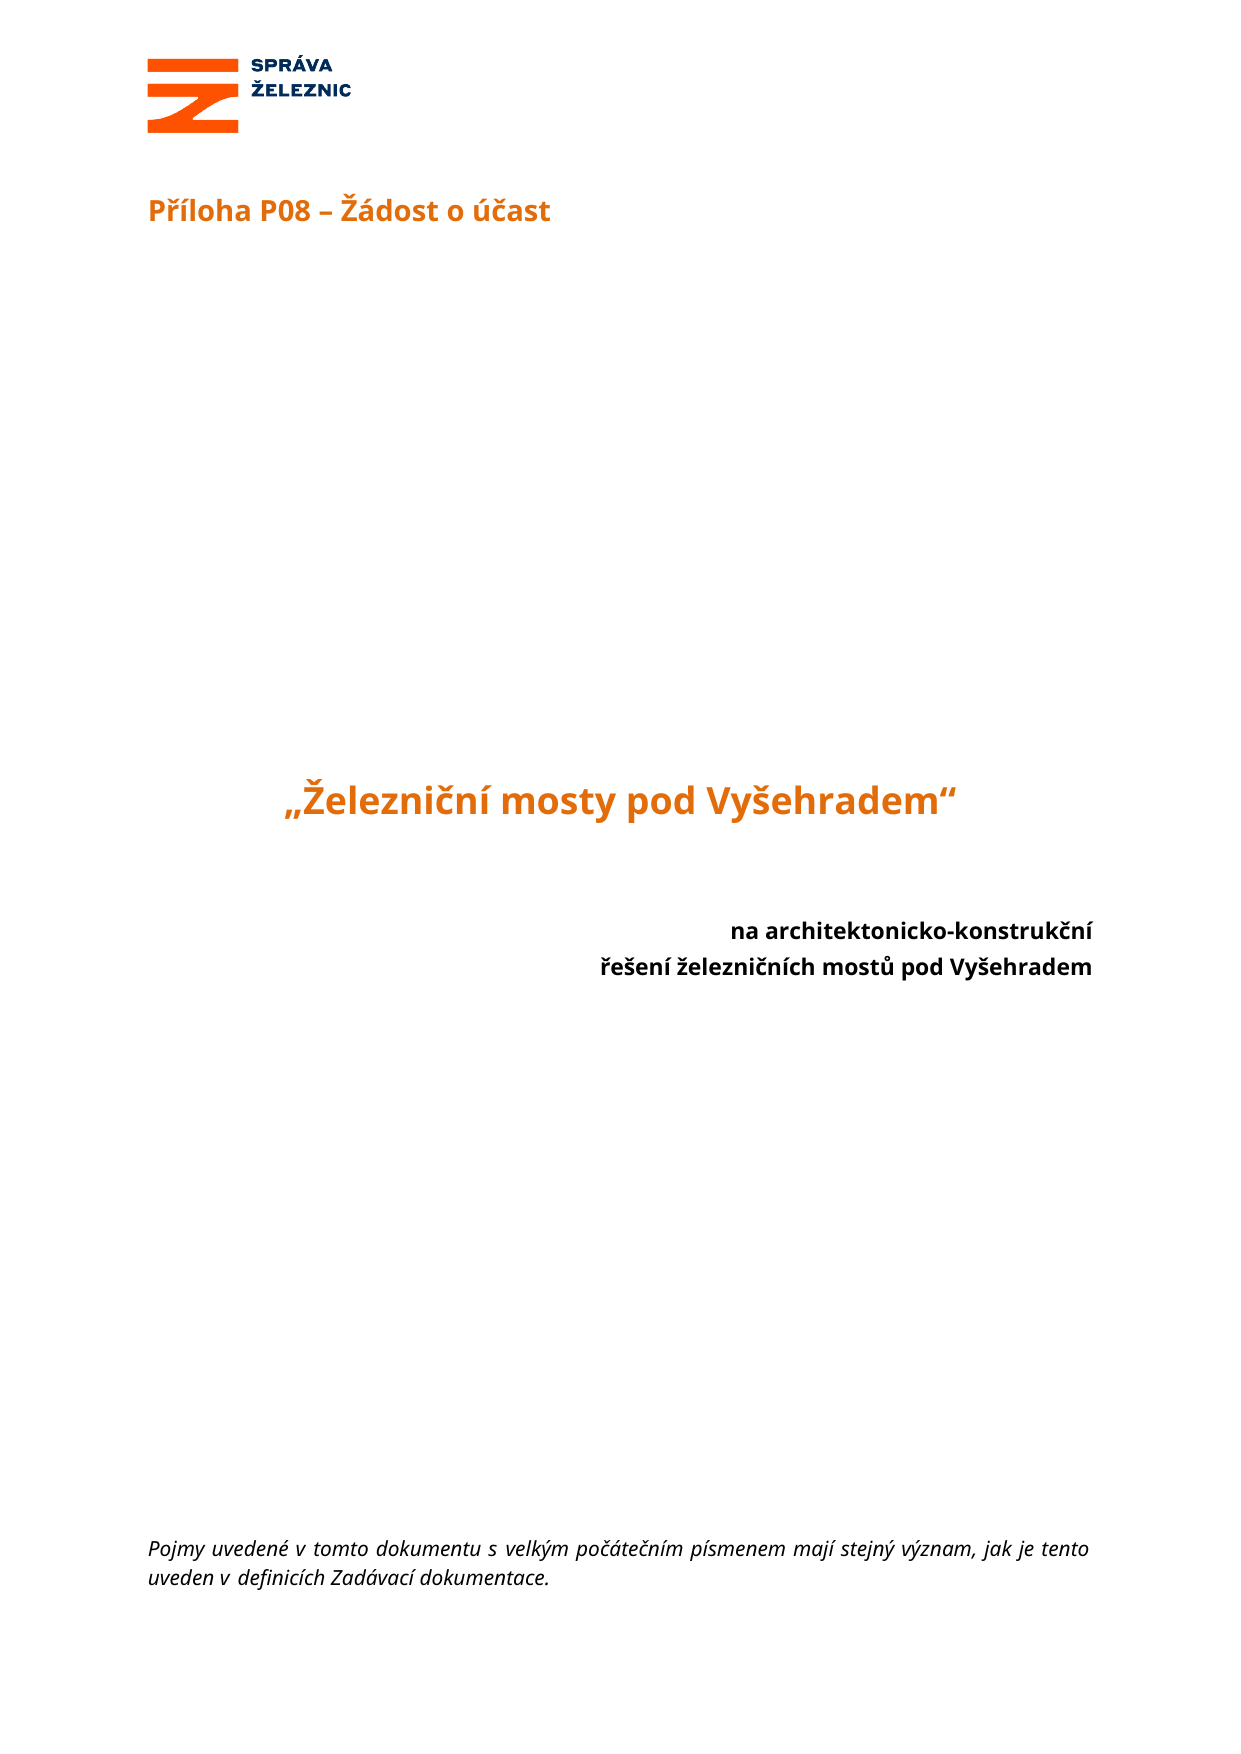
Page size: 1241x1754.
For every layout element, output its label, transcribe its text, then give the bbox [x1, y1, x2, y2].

text Příloha P08 – Žádost o účast [148, 190, 1093, 229]
picture [147, 55, 351, 133]
text na architektonicko-konstrukční řešení železničních mostů pod Vyšehradem [590, 915, 1093, 982]
text „Železniční mosty pod Vyšehradem“ [148, 774, 1093, 855]
text Pojmy uvedené v tomto dokumentu s velkým počátečním písmenem mají stejný význam, jak je tento uveden v definicích Zadávací dokumentace. [148, 1534, 1093, 1591]
